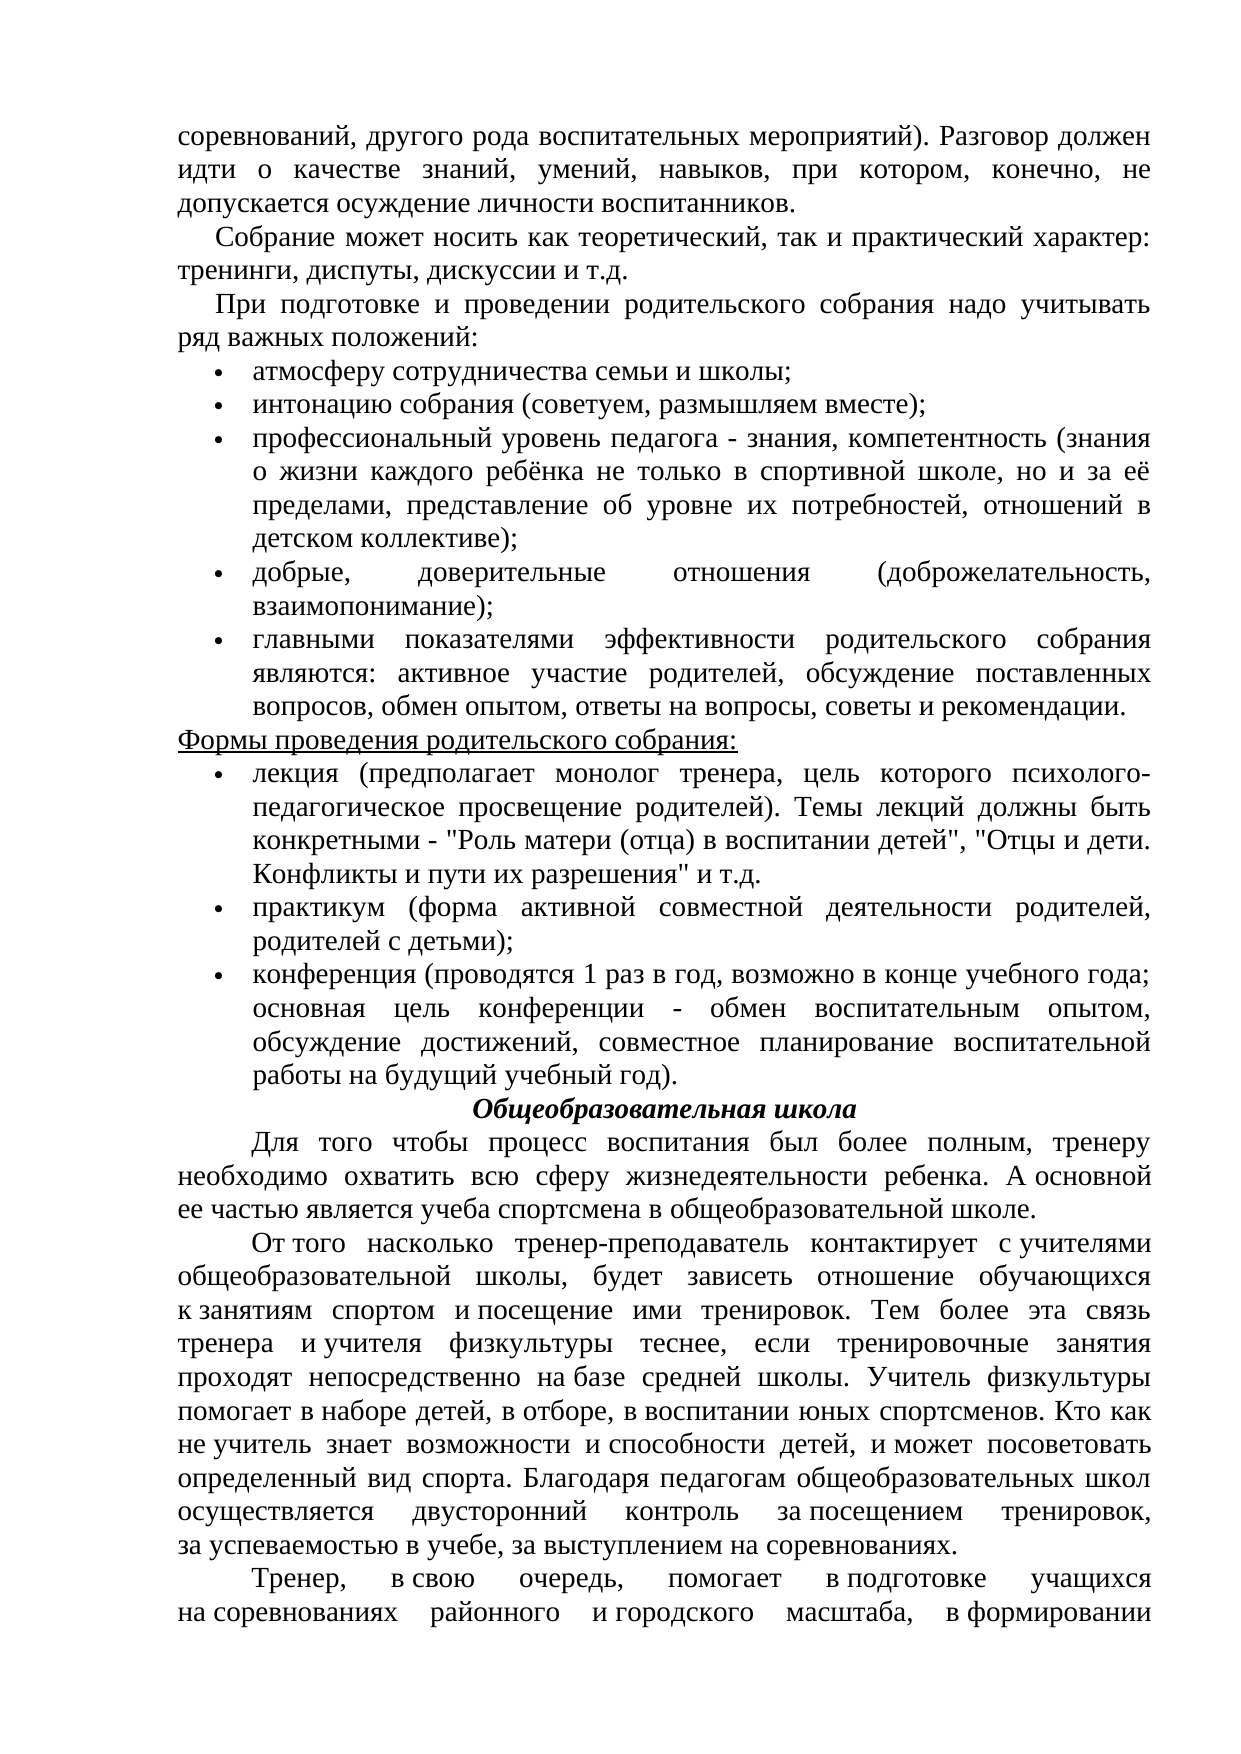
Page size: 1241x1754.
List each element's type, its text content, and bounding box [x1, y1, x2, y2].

list атмосферу сотрудничества семьи и школы; [215, 353, 1152, 386]
text Общеобразовательная школа [177, 1091, 1152, 1124]
text Для того чтобы процесс воспитания был более полным, тренеру необходимо охватить всю сферу жизнедеятельности ребенка. А основной ее частью является учеба спортсмена в общеобразовательной школе. [177, 1124, 1152, 1225]
list профессиональный уровень педагога - знания, компетентность (знания о жизни каждого ребёнка не только в спортивной школе, но и за её пределами, представление об уровне их потребностей, отношений в детском коллективе); [215, 420, 1152, 554]
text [177, 118, 1152, 219]
list лекция (предполагает монолог тренера, цель которого психолого-педагогическое просвещение родителей). Темы лекций должны быть конкретными - "Роль матери (отца) в воспитании детей", "Отцы и дети. Конфликты и пути их разрешения" и т.д. [215, 755, 1152, 889]
text Собрание может носить как теоретический, так и практический характер: тренинги, диспуты, дискуссии и т.д. [177, 219, 1152, 286]
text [177, 1560, 1152, 1627]
list практикум (форма активной совместной деятельности родителей, родителей с детьми); [215, 889, 1152, 957]
list конференция (проводятся 1 раз в год, возможно в конце учебного года; основная цель конференции - обмен воспитательным опытом, обсуждение достижений, совместное планирование воспитательной работы на будущий учебный год). [215, 957, 1152, 1091]
text От того насколько тренер-преподаватель контактирует с учителями общеобразовательной школы, будет зависеть отношение обучающихся к занятиям спортом и посещение ими тренировок. Тем более эта связь тренера и учителя физкультуры теснее, если тренировочные занятия проходят непосредственно на базе средней школы. Учитель физкультуры помогает в наборе детей, в отборе, в воспитании юных спортсменов. Кто как не учитель знает возможности и способности детей, и может посоветовать определенный вид спорта. Благодаря педагогам общеобразовательных школ осуществляется двусторонний контроль за посещением тренировок, за успеваемостью в учебе, за выступлением на соревнованиях. [177, 1225, 1152, 1560]
text При подготовке и проведении родительского собрания надо учитывать ряд важных положений: [177, 286, 1152, 353]
list добрые, доверительные отношения (доброжелательность, взаимопонимание); [215, 554, 1152, 621]
list главными показателями эффективности родительского собрания являются: активное участие родителей, обсуждение поставленных вопросов, обмен опытом, ответы на вопросы, советы и рекомендации. [215, 621, 1152, 722]
text Формы проведения родительского собрания: [177, 722, 1152, 755]
list интонацию собрания (советуем, размышляем вместе); [215, 386, 1152, 420]
